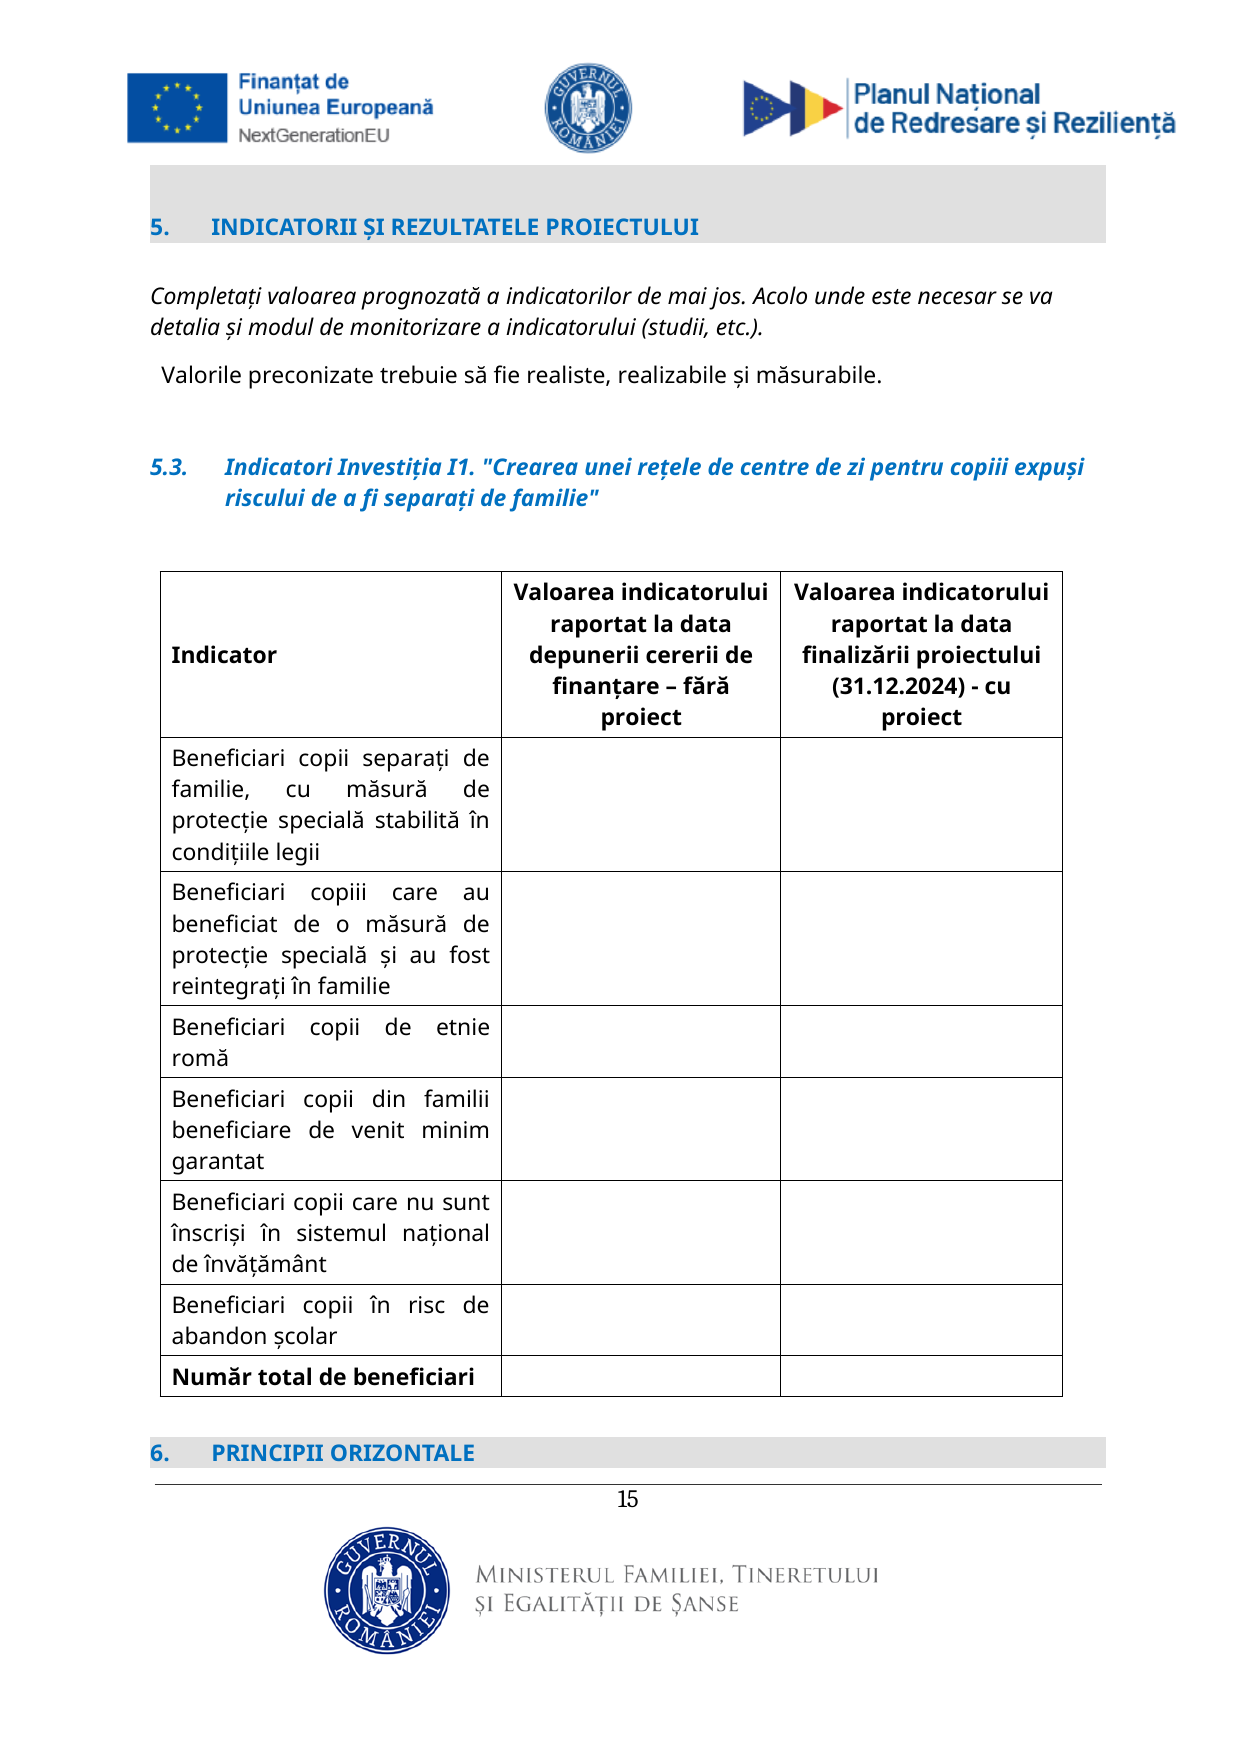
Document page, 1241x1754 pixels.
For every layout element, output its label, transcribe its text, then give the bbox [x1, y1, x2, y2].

table_cell Beneficiari copiii care au beneficiat de o măsură de protecţie specială şi au fost reintegraţi în familie [161, 872, 501, 1005]
table_cell [502, 1181, 780, 1283]
picture [74, 43, 1182, 174]
table_cell [781, 1181, 1062, 1283]
table_cell Beneficiari copii de etnie romă [161, 1006, 501, 1077]
table_cell Număr total de beneficiari [161, 1356, 501, 1396]
list Indicatori Investiția I1. "Crearea unei rețele de centre de zi pentru copiii expuși riscului de a fi separați de familie" [150, 451, 1106, 513]
table_cell [502, 738, 780, 871]
table_cell [502, 1356, 780, 1396]
table_cell [781, 872, 1062, 1005]
text Completaţi valoarea prognozată a indicatorilor de mai jos. Acolo unde este necesar se va detalia și modul de monitorizare a indicatorului (studii, etc.). [150, 280, 1106, 343]
table_cell [781, 1006, 1062, 1077]
table_cell Beneficiari copii separați de familie, cu măsură de protecție specială stabilită în condițiile legii [161, 738, 501, 871]
table_cell Beneficiari copii în risc de abandon școlar [161, 1285, 501, 1355]
list PRINCIPII ORIZONTALE [150, 1437, 1106, 1468]
table_cell [781, 1285, 1062, 1355]
table_header Valorile preconizate trebuie să fie realiste, realizabile și măsurabile. [150, 347, 1032, 391]
table_cell [781, 1078, 1062, 1180]
table_cell Beneficiari copii din familii beneficiare de venit minim garantat [161, 1078, 501, 1180]
list Indicatorii și rezultatele proiectului [150, 165, 1106, 243]
table_header Valoarea indicatorului raportat la data depunerii cererii de finanțare – fără proiect [502, 572, 780, 737]
table_cell [502, 1006, 780, 1077]
table_header Indicator [161, 572, 501, 737]
table_cell [781, 1356, 1062, 1396]
table_cell [502, 872, 780, 1005]
table_cell [502, 1078, 780, 1180]
table_header Valoarea indicatorului raportat la data finalizării proiectului (31.12.2024) - cu proiect [781, 572, 1062, 737]
table_cell [502, 1285, 780, 1355]
table_cell Beneficiari copii care nu sunt înscriși în sistemul național de învățământ [161, 1181, 501, 1283]
picture [322, 1526, 878, 1655]
table_cell [781, 738, 1062, 871]
